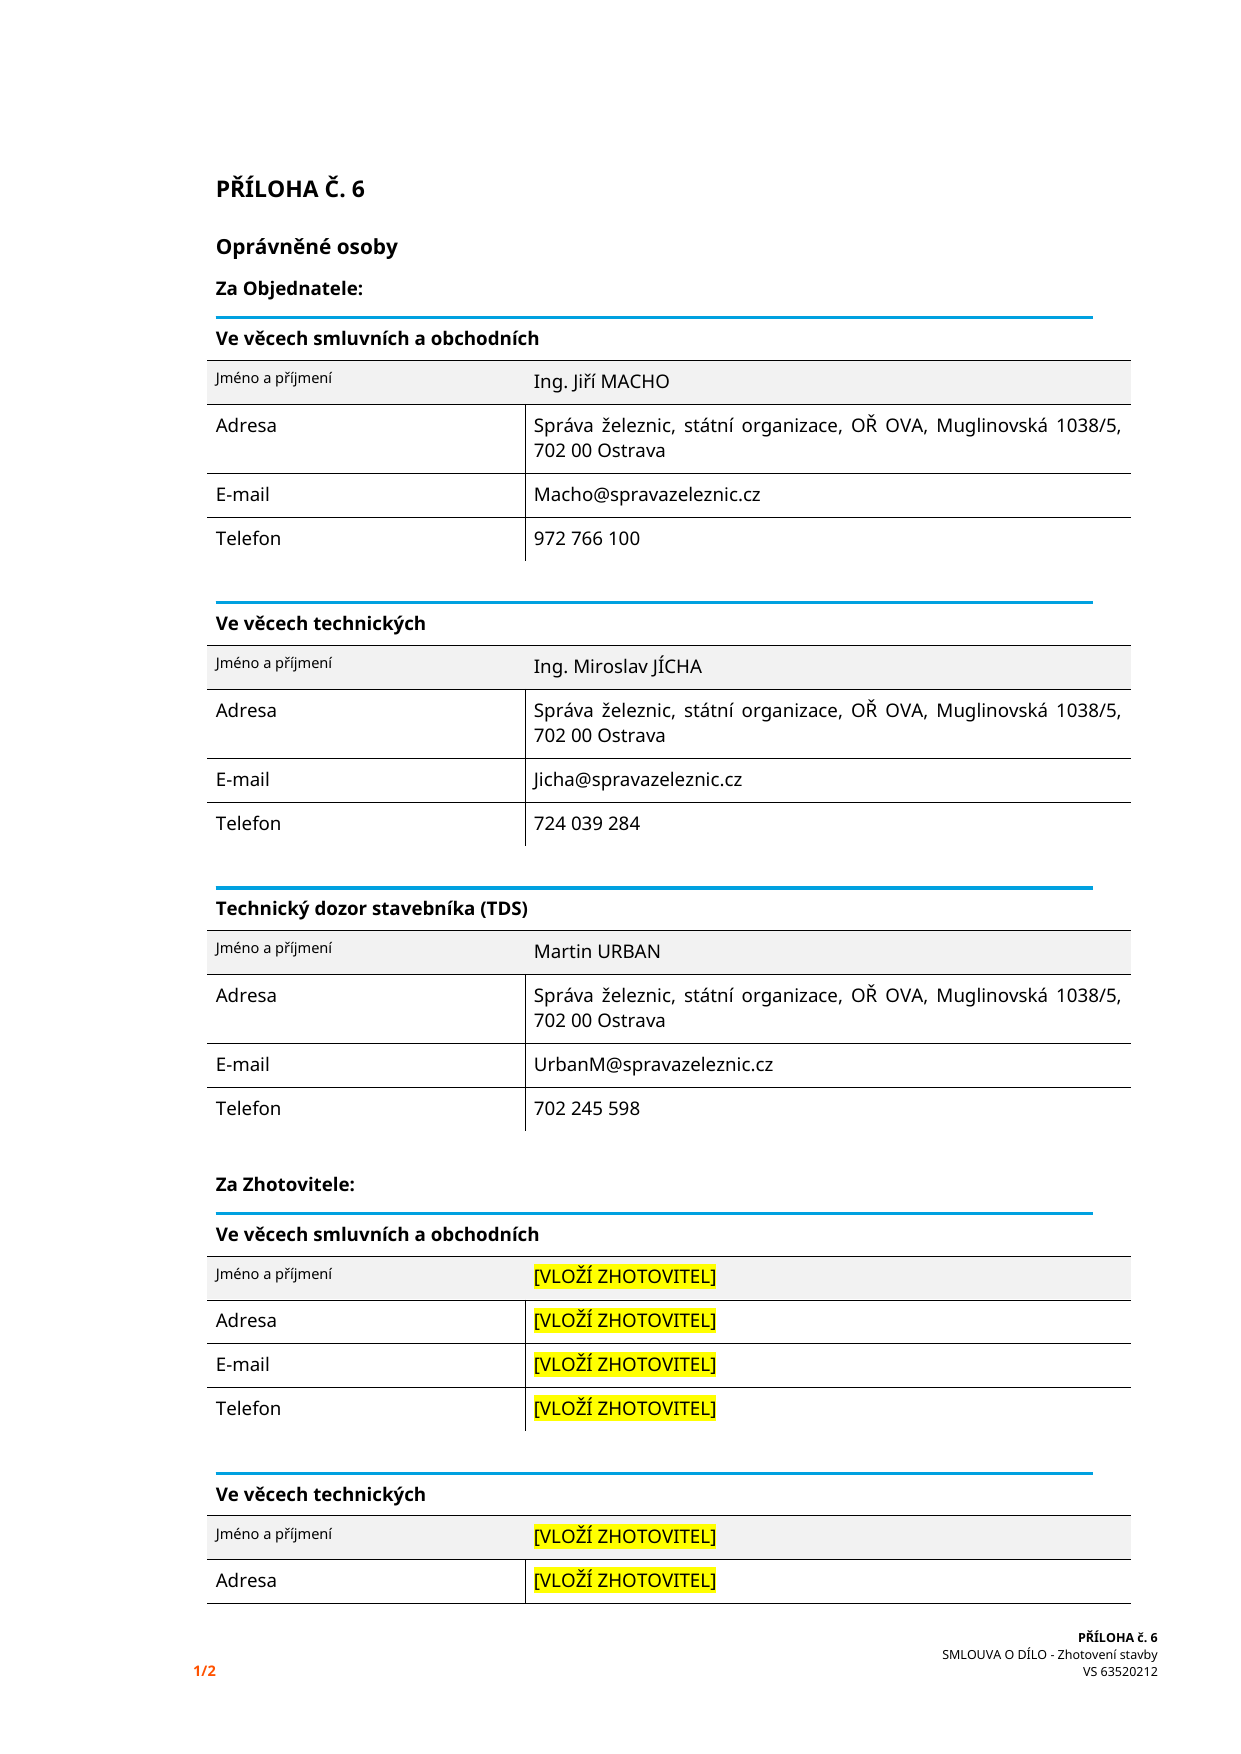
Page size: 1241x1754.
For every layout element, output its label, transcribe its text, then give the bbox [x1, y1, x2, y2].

table_header Jméno a příjmení [207, 931, 526, 974]
table_cell [VLOŽÍ ZHOTOVITEL] [526, 1344, 1131, 1387]
table_cell 702 245 598 [526, 1088, 1131, 1131]
table_cell Správa železnic, státní organizace, OŘ OVA, Muglinovská 1038/5, 702 00 Ostrava [526, 405, 1131, 473]
table_cell Adresa [207, 405, 525, 473]
table_header Ing. Miroslav JÍCHA [526, 646, 1131, 689]
table_cell Adresa [207, 1301, 525, 1343]
table_cell Správa železnic, státní organizace, OŘ OVA, Muglinovská 1038/5, 702 00 Ostrava [526, 690, 1131, 758]
table_header Martin URBAN [526, 931, 1131, 974]
table_cell E-mail [207, 759, 525, 802]
table_header [VLOŽÍ ZHOTOVITEL] [526, 1516, 1131, 1559]
table_cell [VLOŽÍ ZHOTOVITEL] [526, 1560, 1131, 1603]
table_cell Telefon [207, 518, 525, 561]
table_header Jméno a příjmení [207, 1516, 526, 1559]
text Technický dozor stavebníka (TDS) [216, 890, 1093, 921]
table_cell Správa železnic, státní organizace, OŘ OVA, Muglinovská 1038/5, 702 00 Ostrava [526, 975, 1131, 1043]
table_cell [VLOŽÍ ZHOTOVITEL] [526, 1301, 1131, 1343]
table_header Jméno a příjmení [207, 1257, 526, 1299]
text Ve věcech technických [216, 1475, 1093, 1506]
text Ve věcech smluvních a obchodních [216, 319, 1093, 351]
text Za Objednatele: [216, 276, 1093, 301]
table_cell Telefon [207, 1088, 525, 1131]
text Příloha č. 6 [216, 172, 1093, 204]
table_cell Adresa [207, 975, 525, 1043]
table_cell 724 039 284 [526, 803, 1131, 846]
table_cell Macho@spravazeleznic.cz [526, 474, 1131, 517]
text Ve věcech technických [216, 604, 1093, 636]
table_cell Adresa [207, 1560, 525, 1603]
table_header Jméno a příjmení [207, 361, 526, 404]
table_header [VLOŽÍ ZHOTOVITEL] [526, 1257, 1131, 1299]
table_header Ing. Jiří MACHO [526, 361, 1131, 404]
table_cell E-mail [207, 474, 525, 517]
table_cell E-mail [207, 1344, 525, 1387]
text Oprávněné osoby [216, 232, 1093, 260]
table_cell Jicha@spravazeleznic.cz [526, 759, 1131, 802]
table_cell E-mail [207, 1044, 525, 1087]
table_cell 972 766 100 [526, 518, 1131, 561]
table_cell Adresa [207, 690, 525, 758]
table_cell Telefon [207, 1388, 525, 1431]
table_cell [VLOŽÍ ZHOTOVITEL] [526, 1388, 1131, 1431]
text Ve věcech smluvních a obchodních [216, 1215, 1093, 1247]
text Za Zhotovitele: [216, 1171, 1093, 1197]
table_cell Telefon [207, 803, 525, 846]
table_header Jméno a příjmení [207, 646, 526, 689]
table_cell UrbanM@spravazeleznic.cz [526, 1044, 1131, 1087]
